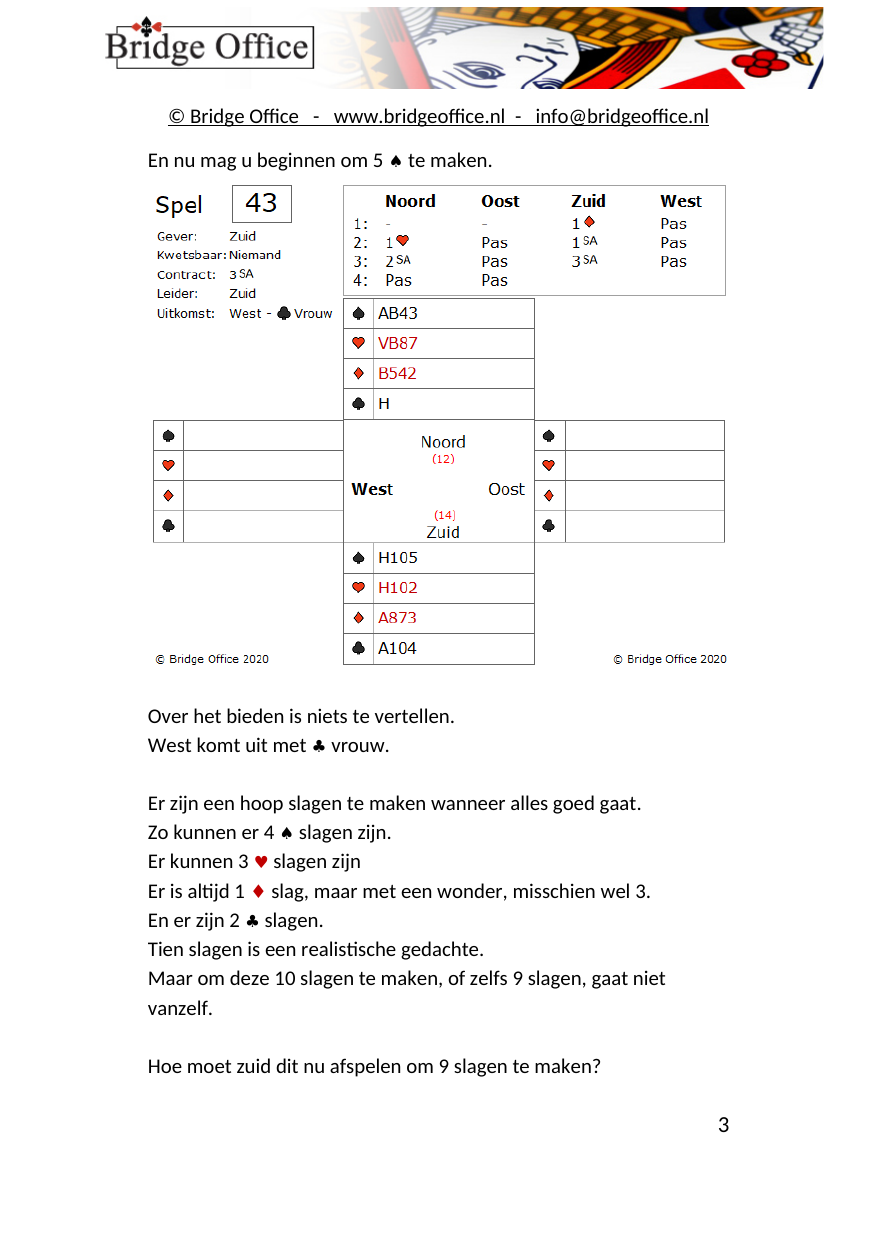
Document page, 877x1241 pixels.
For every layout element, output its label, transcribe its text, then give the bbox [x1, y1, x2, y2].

text Hoe moet zuid dit nu afspelen om 9 slagen te maken? [148, 1053, 729, 1078]
text Er kunnen 3 ♥ slagen zijn [148, 849, 729, 874]
text Tien slagen is een realistische gedachte. [148, 936, 729, 962]
picture [78, 7, 824, 89]
text Zo kunnen er 4 ♠ slagen zijn. [148, 819, 729, 845]
text Er is altijd 1 ♦ slag, maar met een wonder, misschien wel 3. [148, 878, 729, 903]
text Over het bieden is niets te vertellen. [148, 674, 729, 728]
text Maar om deze 10 slagen te maken, of zelfs 9 slagen, gaat niet vanzelf. [148, 966, 729, 1020]
text En er zijn 2 ♣ slagen. [148, 907, 729, 933]
text En nu mag u beginnen om 5 ♠ te maken. [148, 148, 729, 177]
text Er zijn een hoop slagen te maken wanneer alles goed gaat. [148, 790, 729, 816]
text West komt uit met ♣ vrouw. [148, 732, 729, 757]
picture [147, 177, 730, 670]
